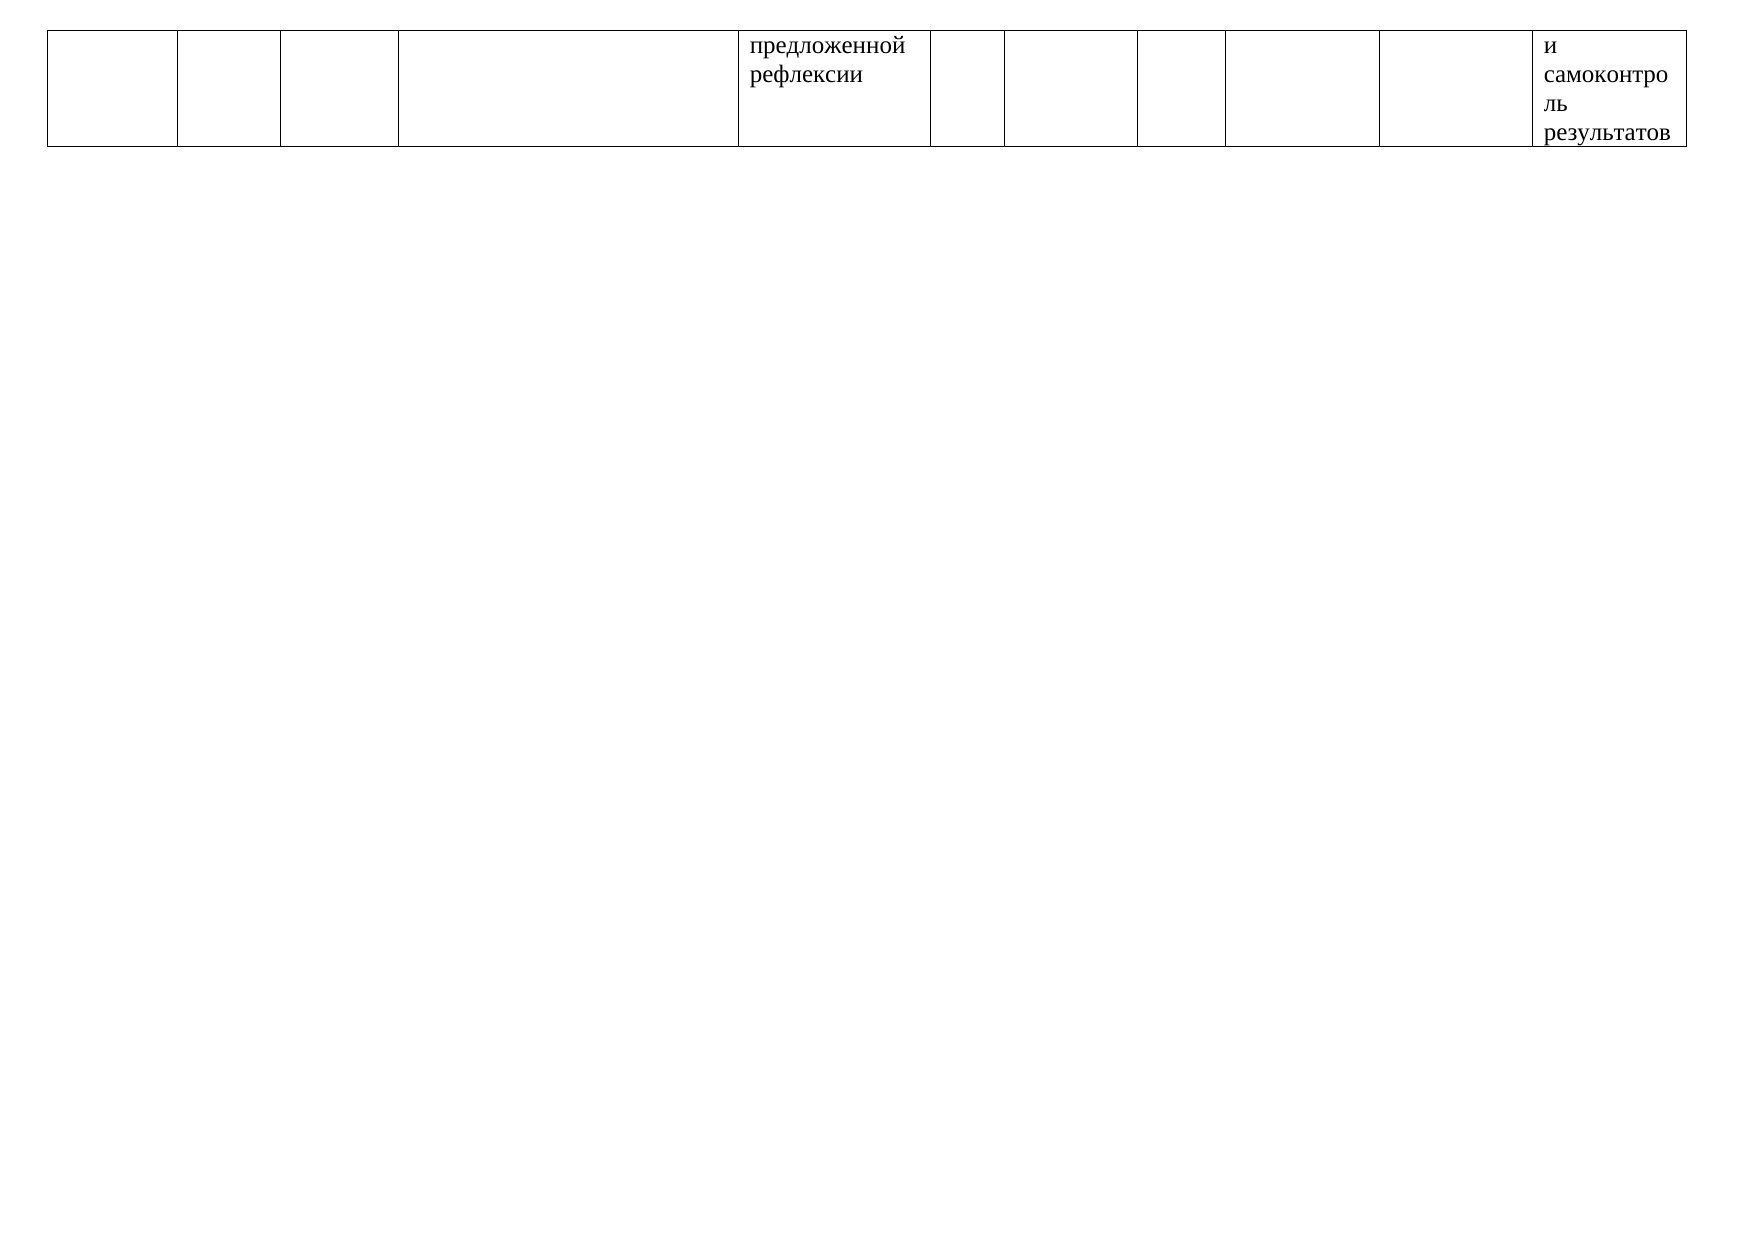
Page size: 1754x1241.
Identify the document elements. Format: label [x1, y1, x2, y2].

table_cell [48, 31, 177, 146]
table_cell [1005, 31, 1137, 146]
table_cell [1138, 31, 1225, 146]
table_cell [281, 31, 398, 146]
table_cell [399, 31, 738, 146]
table_cell [931, 31, 1004, 146]
table_cell [1226, 31, 1379, 146]
table_cell [1380, 31, 1532, 146]
table_cell [739, 31, 930, 146]
table_cell [1533, 31, 1686, 146]
table_cell [178, 31, 280, 146]
